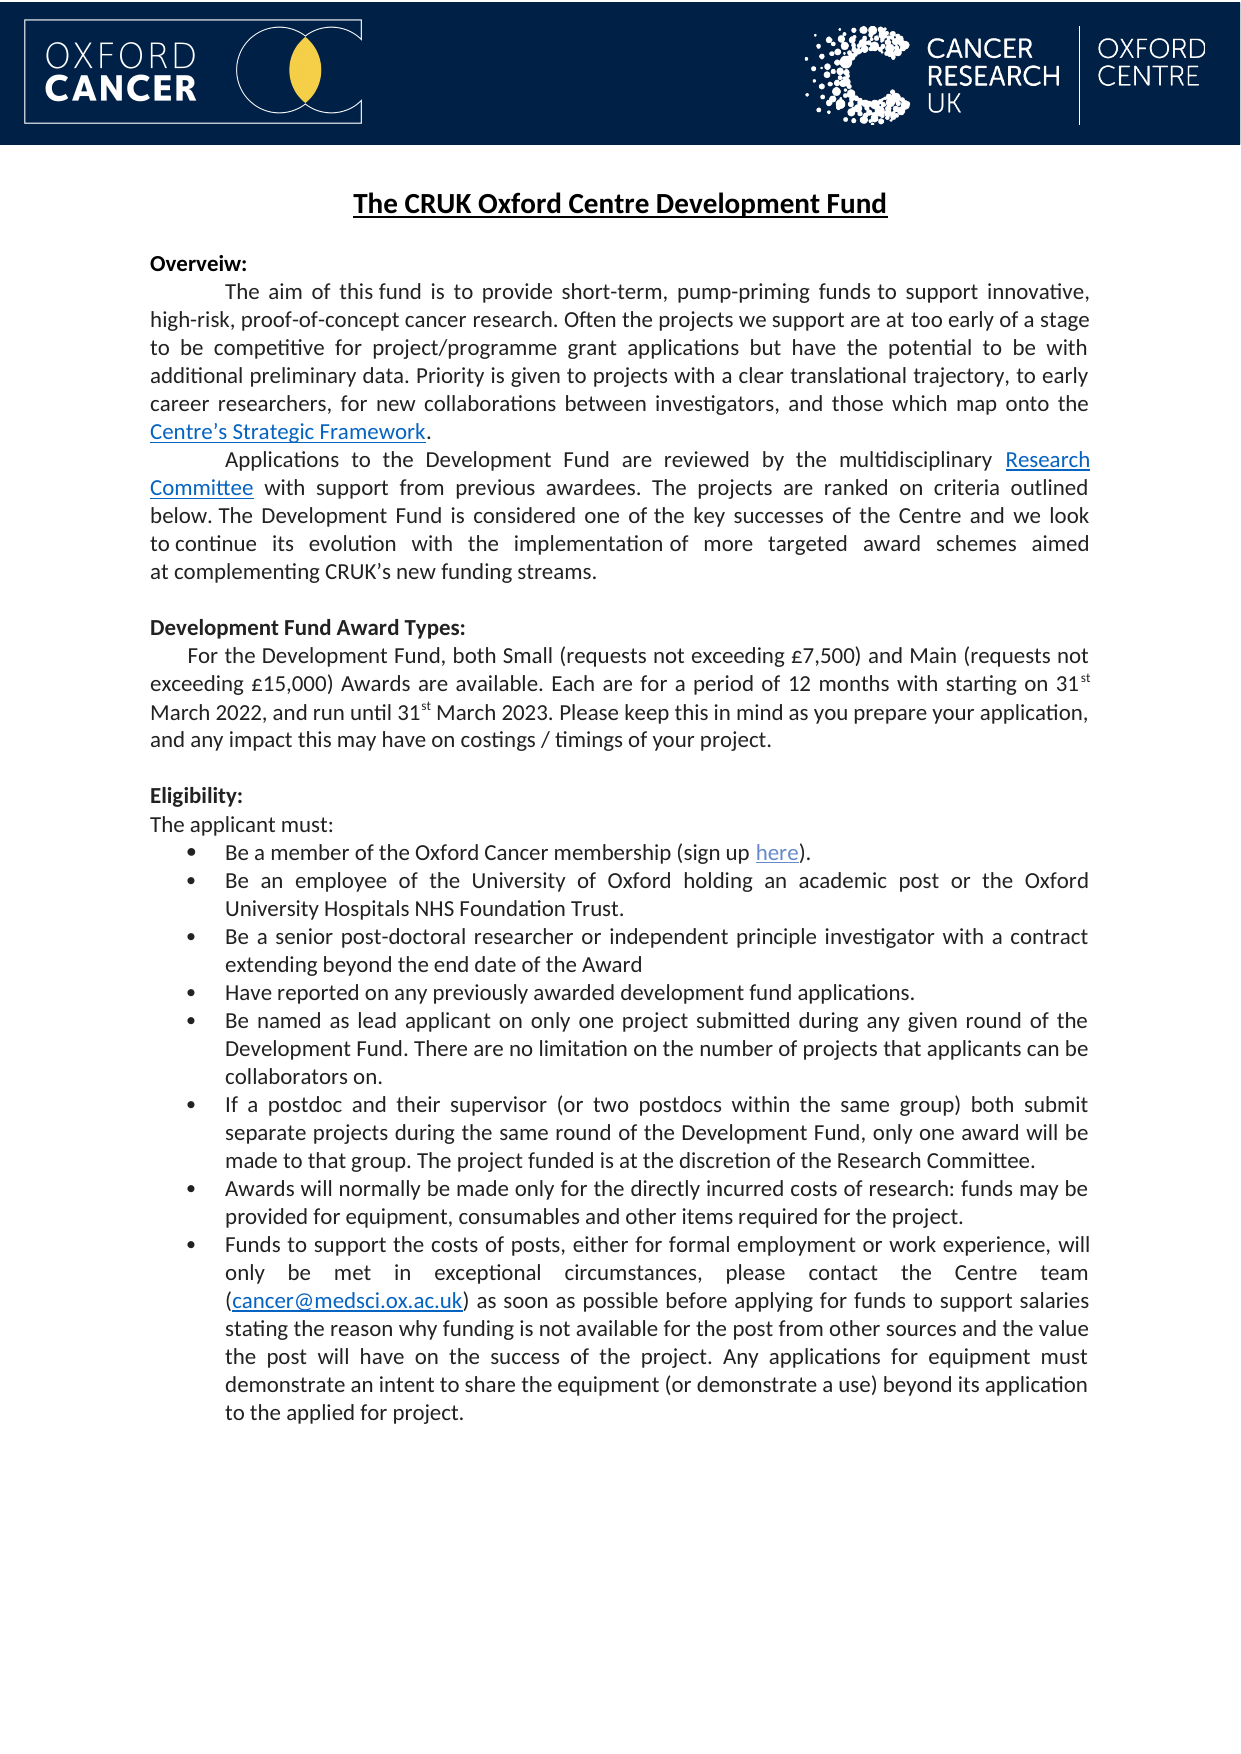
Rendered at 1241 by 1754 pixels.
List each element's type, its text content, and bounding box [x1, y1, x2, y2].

list Be a member of the Oxford Cancer membership (sign up here). [187, 838, 1090, 866]
picture [0, 0, 393, 155]
text The CRUK Oxford Centre Development Fund [150, 186, 1090, 221]
text The aim of this fund is to provide short-term, pump-priming funds to support innovative, high-risk, proof-of-concept cancer research. Often the projects we support are at too early of a stage to be competitive for project/programme grant applications but have the potential to be with additional preliminary data. Priority is given to projects with a clear translational trajectory, to early career researchers, for new collaborations between investigators, and those which map onto the Centre’s Strategic Framework. [150, 277, 1090, 445]
list Have reported on any previously awarded development fund applications. [187, 978, 1090, 1006]
list Be a senior post-doctoral researcher or independent principle investigator with a contract extending beyond the end date of the Award [187, 922, 1090, 978]
text Overveiw: [150, 249, 1090, 277]
text Eligibility: [150, 782, 1090, 810]
list Awards will normally be made only for the directly incurred costs of research: funds may be provided for equipment, consumables and other items required for the project. [187, 1174, 1090, 1230]
text Applications to the Development Fund are reviewed by the multidisciplinary Research Committee with support from previous awardees. The projects are ranked on criteria outlined below. The Development Fund is considered one of the key successes of the Centre and we look to continue its evolution with the implementation of more targeted award schemes aimed at complementing CRUK’s new funding streams. [150, 445, 1090, 586]
text For the Development Fund, both Small (requests not exceeding £7,500) and Main (requests not exceeding £15,000) Awards are available. Each are for a period of 12 months with starting on 31st March 2022, and run until 31st March 2023. Please keep this in mind as you prepare your application, and any impact this may have on costings / timings of your project. [150, 642, 1090, 754]
list Be an employee of the University of Oxford holding an academic post or the Oxford University Hospitals NHS Foundation Trust. [187, 866, 1090, 922]
text Development Fund Award Types: [150, 613, 1090, 642]
text The applicant must: [150, 810, 1090, 838]
list Be named as lead applicant on only one project submitted during any given round of the Development Fund. There are no limitation on the number of projects that applicants can be collaborators on. [187, 1006, 1090, 1090]
list If a postdoc and their supervisor (or two postdocs within the same group) both submit separate projects during the same round of the Development Fund, only one award will be made to that group. The project funded is at the discretion of the Research Committee. [187, 1090, 1090, 1174]
list Funds to support the costs of posts, either for formal employment or work experience, will only be met in exceptional circumstances, please contact the Centre team (cancer@medsci.ox.ac.uk) as soon as possible before applying for funds to support salaries stating the reason why funding is not available for the post from other sources and the value the post will have on the success of the project. Any applications for equipment must demonstrate an intent to share the equipment (or demonstrate a use) beyond its application to the applied for project. [187, 1230, 1090, 1426]
